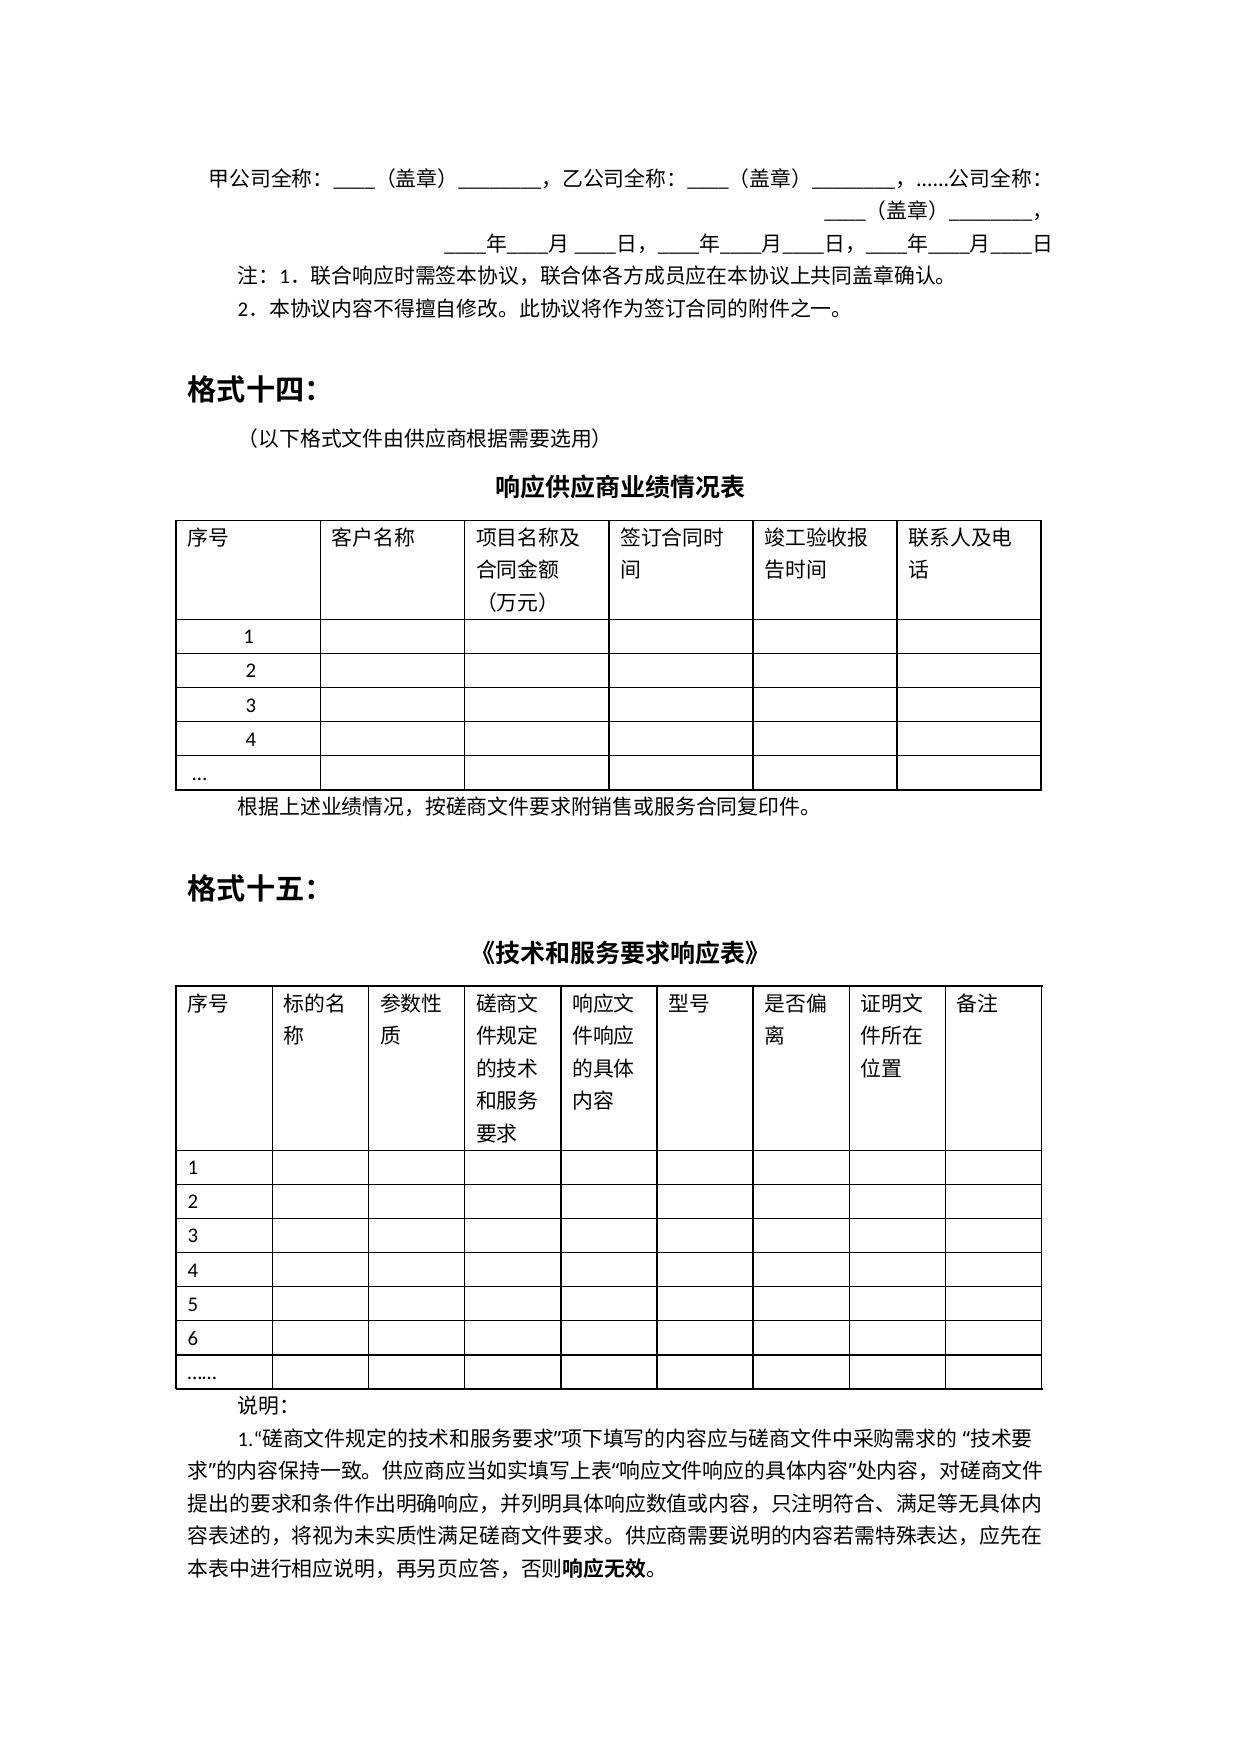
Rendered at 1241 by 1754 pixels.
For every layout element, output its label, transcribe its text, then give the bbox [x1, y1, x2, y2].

table_cell [754, 688, 896, 721]
table_header 标的名称 [273, 987, 368, 1149]
text （以下格式文件由供应商根据需要选用） [187, 422, 1053, 454]
text 响应供应商业绩情况表 [187, 454, 1053, 519]
table_cell [658, 1287, 752, 1320]
table_cell [369, 1287, 464, 1320]
table_cell [754, 654, 896, 687]
table_cell [850, 1356, 945, 1388]
table_cell [369, 1151, 464, 1183]
table_cell [658, 1185, 752, 1218]
table_cell [562, 1287, 656, 1320]
table_cell [754, 1219, 849, 1252]
table_cell [754, 1185, 849, 1218]
table_cell [273, 1151, 368, 1183]
table_cell [465, 1356, 560, 1388]
table_cell [321, 654, 464, 687]
table_header 序号 [177, 987, 272, 1149]
table_cell [946, 1287, 1041, 1320]
table_cell [850, 1151, 945, 1183]
table_cell [465, 654, 608, 687]
table_header 序号 [177, 521, 320, 618]
table_cell [465, 688, 608, 721]
table_cell [610, 688, 752, 721]
table_cell [898, 654, 1040, 687]
table_cell [273, 1321, 368, 1354]
text 格式十五： [187, 855, 1053, 920]
table_cell 1 [177, 620, 320, 653]
table_cell [273, 1185, 368, 1218]
table_cell [610, 722, 752, 755]
table_cell [562, 1219, 656, 1252]
table_cell [465, 620, 608, 653]
table_cell [754, 756, 896, 789]
table_cell [754, 1321, 849, 1354]
table_cell [465, 1321, 560, 1354]
table_cell 2 [177, 1185, 272, 1218]
table_cell 4 [177, 1253, 272, 1286]
table_cell [850, 1321, 945, 1354]
table_cell [610, 654, 752, 687]
text 1.“磋商文件规定的技术和服务要求”项下填写的内容应与磋商文件中采购需求的 “技术要求”的内容保持一致。供应商应当如实填写上表“响应文件响应的具体内容”处内容，对磋商文件提出的要求和条件作出明确响应，并列明具体响应数值或内容，只注明符合、满足等无具体内容表述的，将视为未实质性满足磋商文件要求。供应商需要说明的内容若需特殊表达，应先在本表中进行相应说明，再另页应答，否则响应无效。 [187, 1422, 1053, 1584]
table_cell [562, 1321, 656, 1354]
table_cell 6 [177, 1321, 272, 1354]
table_cell [754, 620, 896, 653]
table_cell [754, 1356, 849, 1388]
table_cell [850, 1287, 945, 1320]
table_cell [273, 1356, 368, 1388]
text 说明： [187, 1389, 1053, 1422]
text 格式十四： [187, 357, 1053, 422]
table_cell [850, 1253, 945, 1286]
table_cell [898, 722, 1040, 755]
table_cell 5 [177, 1287, 272, 1320]
table_cell [850, 1185, 945, 1218]
table_header 签订合同时间 [610, 521, 752, 618]
table_cell [562, 1185, 656, 1218]
text 甲公司全称：____（盖章）________，乙公司全称：____（盖章）________，……公司全称：____（盖章）________， [187, 162, 1053, 227]
table_cell 4 [177, 722, 320, 755]
table_cell [562, 1151, 656, 1183]
text 《技术和服务要求响应表》 [187, 920, 1053, 985]
table_cell [562, 1356, 656, 1388]
table_cell [273, 1253, 368, 1286]
table_cell [369, 1253, 464, 1286]
table_cell [369, 1185, 464, 1218]
table_cell [658, 1356, 752, 1388]
table_header 竣工验收报告时间 [754, 521, 896, 618]
table_cell [465, 1219, 560, 1252]
table_header 证明文件所在位置 [850, 987, 945, 1149]
table_header 型号 [658, 987, 752, 1149]
table_header 联系人及电话 [898, 521, 1040, 618]
table_cell [321, 722, 464, 755]
table_cell … [177, 756, 320, 789]
table_header 参数性质 [369, 987, 464, 1149]
table_cell [946, 1151, 1041, 1183]
table_cell [465, 756, 608, 789]
table_cell [946, 1253, 1041, 1286]
table_cell [465, 722, 608, 755]
table_header 备注 [946, 987, 1041, 1149]
table_cell 3 [177, 1219, 272, 1252]
table_cell [754, 722, 896, 755]
table_cell [273, 1219, 368, 1252]
table_cell [562, 1253, 656, 1286]
text 注：1．联合响应时需签本协议，联合体各方成员应在本协议上共同盖章确认。 [187, 259, 1053, 292]
text 根据上述业绩情况，按磋商文件要求附销售或服务合同复印件。 [187, 790, 1053, 823]
table_cell 3 [177, 688, 320, 721]
table_cell [754, 1287, 849, 1320]
table_cell [369, 1356, 464, 1388]
table_cell [321, 756, 464, 789]
table_header 项目名称及合同金额（万元） [465, 521, 608, 618]
table_cell …… [177, 1356, 272, 1388]
text ____年____月 ____日，____年____月____日，____年____月____日 [187, 227, 1053, 259]
table_cell [850, 1219, 945, 1252]
table_cell [754, 1151, 849, 1183]
table_cell [369, 1219, 464, 1252]
table_cell [465, 1185, 560, 1218]
table_cell [898, 756, 1040, 789]
table_header 磋商文件规定的技术和服务要求 [465, 987, 560, 1149]
table_header 是否偏离 [754, 987, 849, 1149]
table_cell [465, 1253, 560, 1286]
table_cell [610, 756, 752, 789]
table_header 客户名称 [321, 521, 464, 618]
table_cell [898, 620, 1040, 653]
table_cell [321, 688, 464, 721]
table_cell [898, 688, 1040, 721]
table_cell [946, 1356, 1041, 1388]
table_cell [658, 1321, 752, 1354]
table_cell 2 [177, 654, 320, 687]
text 2．本协议内容不得擅自修改。此协议将作为签订合同的附件之一。 [187, 292, 1053, 324]
table_cell [658, 1253, 752, 1286]
table_cell [658, 1151, 752, 1183]
table_cell [321, 620, 464, 653]
table_cell [946, 1219, 1041, 1252]
table_cell [273, 1287, 368, 1320]
table_cell [946, 1321, 1041, 1354]
table_cell 1 [177, 1151, 272, 1183]
table_cell [754, 1253, 849, 1286]
table_cell [946, 1185, 1041, 1218]
table_cell [465, 1287, 560, 1320]
table_cell [610, 620, 752, 653]
table_cell [369, 1321, 464, 1354]
table_cell [658, 1219, 752, 1252]
table_cell [465, 1151, 560, 1183]
table_header 响应文件响应的具体内容 [562, 987, 656, 1149]
